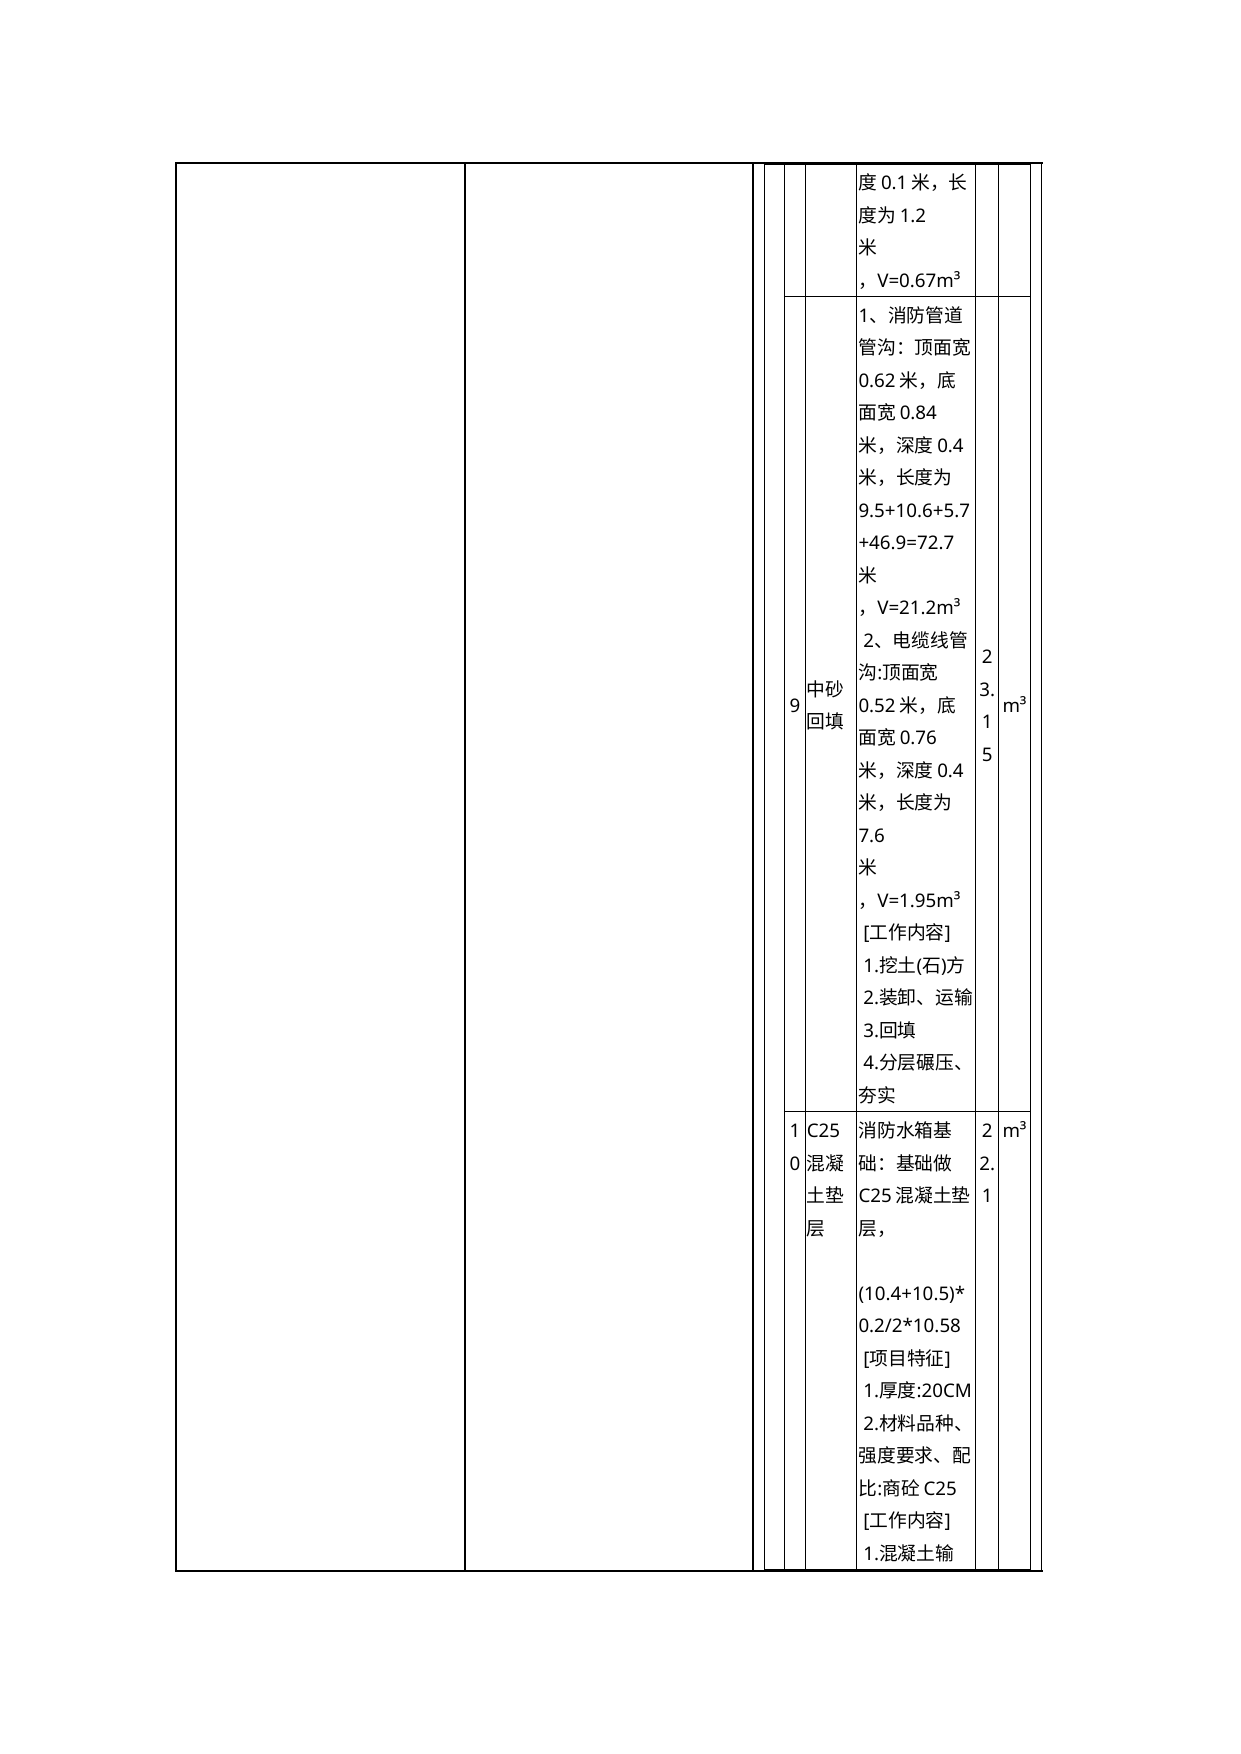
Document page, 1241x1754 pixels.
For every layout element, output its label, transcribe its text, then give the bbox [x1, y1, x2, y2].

table_cell [976, 297, 998, 1111]
table_cell [999, 165, 1030, 296]
table_cell [785, 165, 805, 296]
table_cell [806, 165, 856, 296]
table_cell [1031, 164, 1041, 1570]
table_cell 1 [177, 164, 464, 1570]
table_cell [976, 1112, 998, 1569]
table_cell [466, 164, 752, 1570]
table_cell [999, 297, 1030, 1111]
table_cell [976, 165, 998, 296]
table_cell [765, 165, 784, 1569]
table_cell [806, 1112, 856, 1569]
table_cell [785, 297, 805, 1111]
table_cell [806, 297, 856, 1111]
table_cell [857, 1112, 975, 1569]
table_cell [857, 297, 975, 1111]
table_cell [785, 1112, 805, 1569]
table_cell [754, 164, 764, 1570]
table_cell [857, 165, 975, 296]
table_cell [999, 1112, 1030, 1569]
